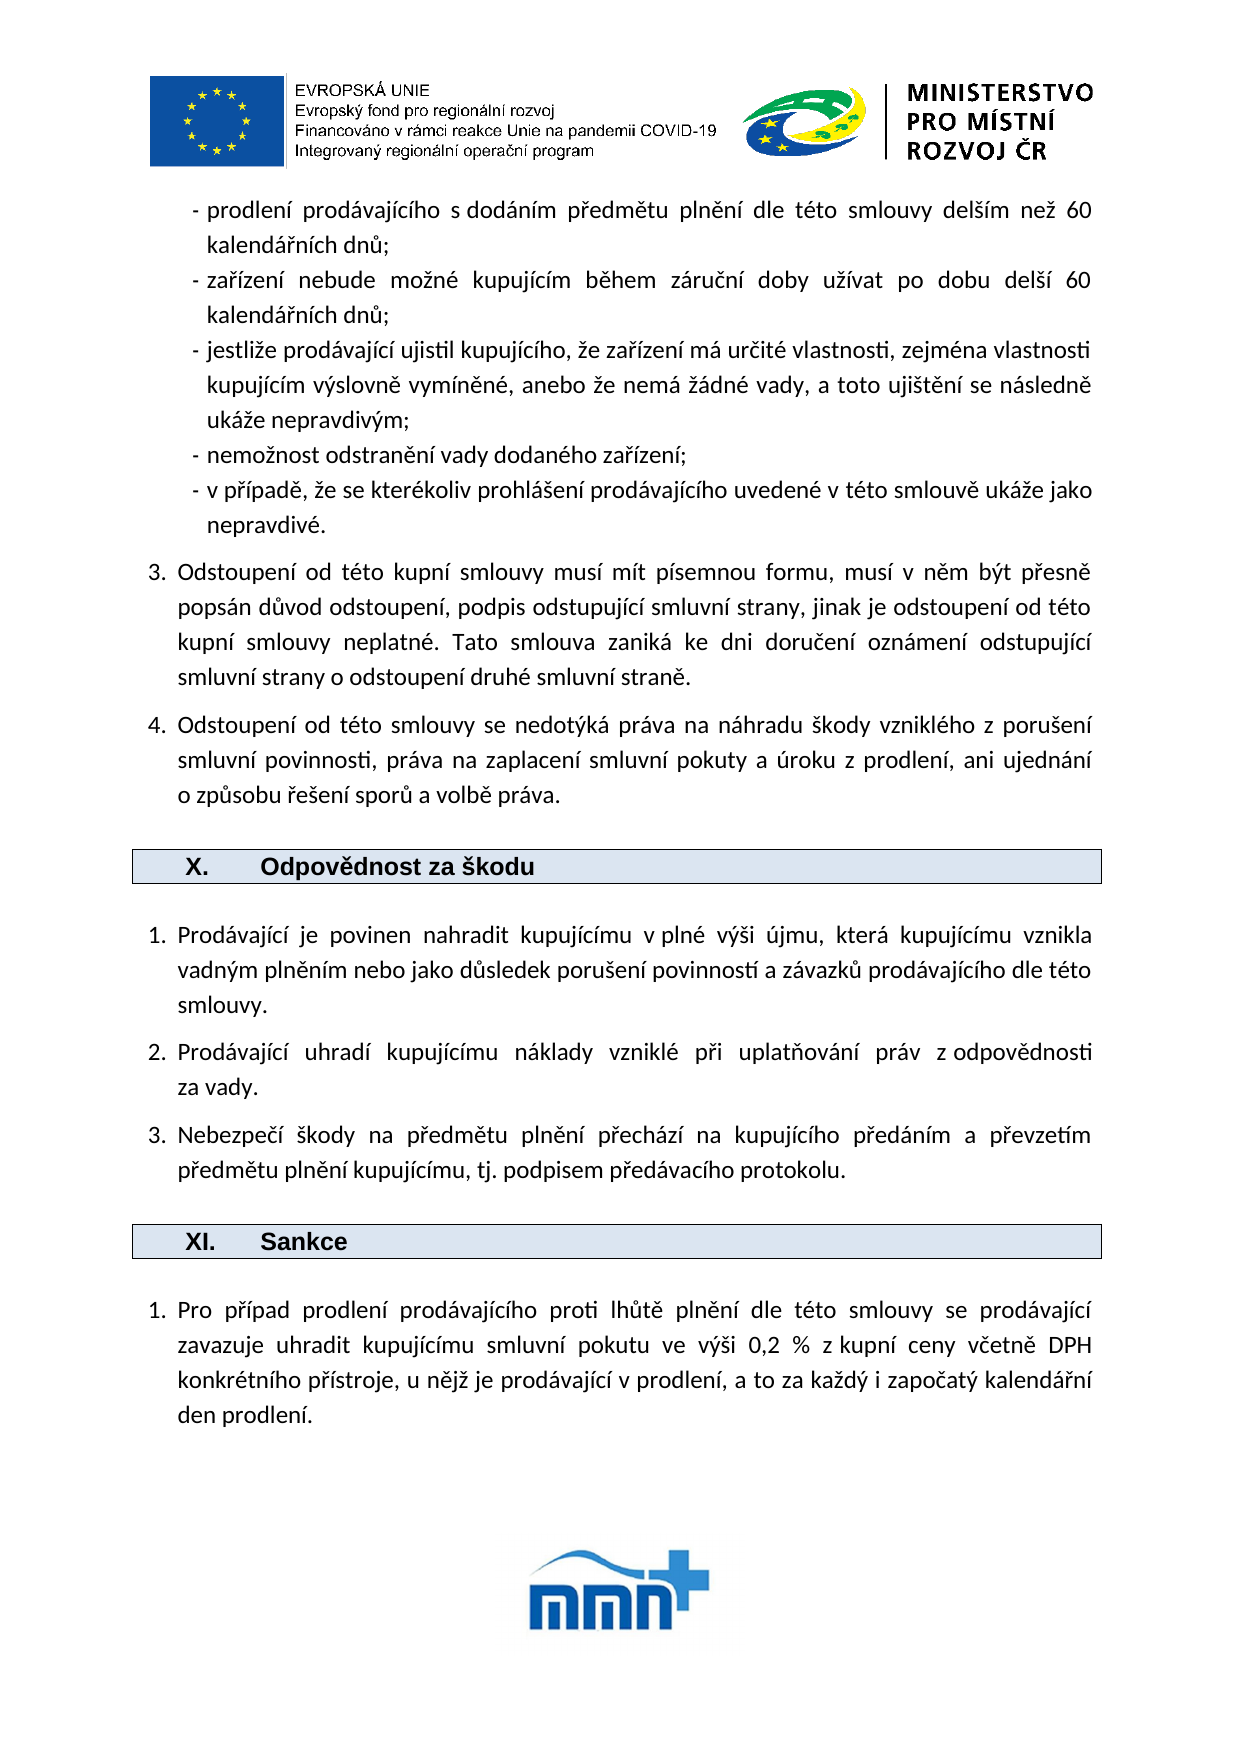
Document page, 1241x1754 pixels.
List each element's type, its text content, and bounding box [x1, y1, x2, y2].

list prodlení prodávajícího s dodáním předmětu plnění dle této smlouvy delším než 60 kalendářních dnů; [192, 194, 1093, 259]
list Prodávající uhradí kupujícímu náklady vzniklé při uplatňování práv z odpovědnosti za vady. [148, 1036, 1093, 1102]
picture [147, 73, 1093, 169]
list Odstoupení od této kupní smlouvy musí mít písemnou formu, musí v něm být přesně popsán důvod odstoupení, podpis odstupující smluvní strany, jinak je odstoupení od této kupní smlouvy neplatné. Tato smlouva zaniká ke dni doručení oznámení odstupující smluvní strany o odstoupení druhé smluvní straně. [148, 556, 1093, 692]
list Prodávající je povinen nahradit kupujícímu v plné výši újmu, která kupujícímu vznikla vadným plněním nebo jako důsledek porušení povinností a závazků prodávajícího dle této smlouvy. [148, 919, 1093, 1019]
picture [495, 1533, 745, 1656]
list Odstoupení od této smlouvy se nedotýká práva na náhradu škody vzniklého z porušení smluvní povinnosti, práva na zaplacení smluvní pokuty a úroku z prodlení, ani ujednání o způsobu řešení sporů a volbě práva. [148, 709, 1093, 809]
list jestliže prodávající ujistil kupujícího, že zařízení má určité vlastnosti, zejména vlastnosti kupujícím výslovně vymíněné, anebo že nemá žádné vady, a toto ujištění se následně ukáže nepravdivým; [192, 334, 1093, 434]
list nemožnost odstranění vady dodaného zařízení; [192, 439, 1093, 469]
list v případě, že se kterékoliv prohlášení prodávajícího uvedené v této smlouvě ukáže jako nepravdivé. [192, 474, 1093, 539]
list zařízení nebude možné kupujícím během záruční doby užívat po dobu delší 60 kalendářních dnů; [192, 264, 1093, 329]
subtitle Odpovědnost za škodu [133, 850, 1101, 883]
list Nebezpečí škody na předmětu plnění přechází na kupujícího předáním a převzetím předmětu plnění kupujícímu, tj. podpisem předávacího protokolu. [148, 1119, 1093, 1184]
subtitle Sankce [133, 1225, 1101, 1258]
list Pro případ prodlení prodávajícího proti lhůtě plnění dle této smlouvy se prodávající zavazuje uhradit kupujícímu smluvní pokutu ve výši 0,2 % z kupní ceny včetně DPH konkrétního přístroje, u nějž je prodávající v prodlení, a to za každý i započatý kalendářní den prodlení. [148, 1294, 1093, 1429]
